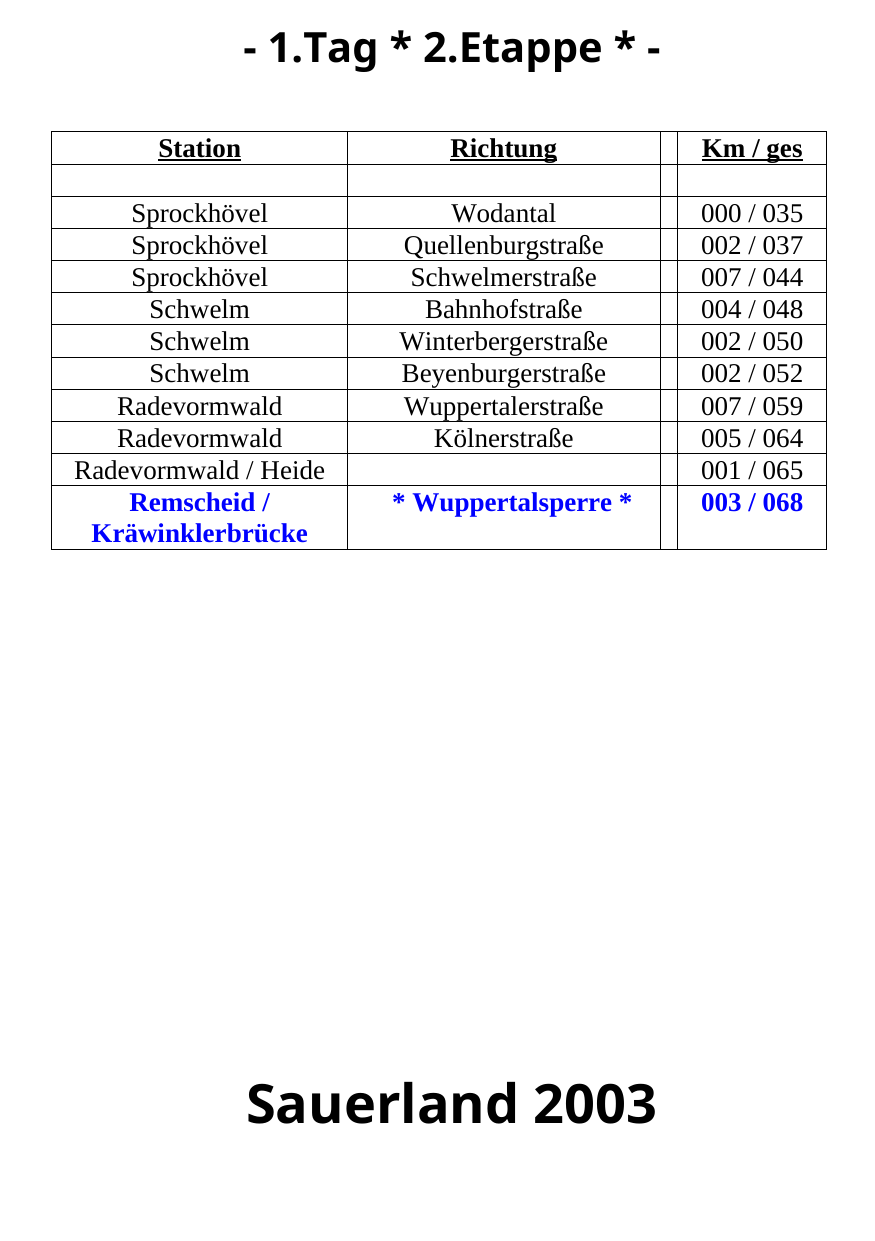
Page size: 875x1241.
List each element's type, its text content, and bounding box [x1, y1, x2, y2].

table_cell [661, 293, 677, 324]
table_cell [661, 390, 677, 421]
table_cell Schwelm [52, 358, 347, 389]
table_cell 002 / 050 [678, 325, 826, 357]
table_cell Radevormwald [52, 390, 347, 421]
table_header [661, 132, 677, 163]
table_cell [661, 229, 677, 260]
table_cell [661, 325, 677, 357]
table_cell Sprockhövel [52, 229, 347, 260]
table_cell [661, 422, 677, 453]
table_cell [661, 165, 677, 196]
table_cell 003 / 068 [678, 486, 826, 549]
table_cell Wuppertalerstraße [348, 390, 660, 421]
table_cell Sprockhövel [52, 261, 347, 292]
table_cell 007 / 059 [678, 390, 826, 421]
table_cell Radevormwald [52, 422, 347, 453]
table_cell Schwelm [52, 293, 347, 324]
table_cell [661, 454, 677, 485]
table_cell Radevormwald / Heide [52, 454, 347, 485]
table_header Km / ges [678, 132, 826, 163]
table_cell Quellenburgstraße [348, 229, 660, 260]
table_cell Sprockhövel [52, 197, 347, 228]
table_cell Winterbergerstraße [348, 325, 660, 357]
table_cell [348, 165, 660, 196]
table_cell [348, 454, 660, 485]
table_cell [678, 165, 826, 196]
table_cell Wodantal [348, 197, 660, 228]
table_cell 004 / 048 [678, 293, 826, 324]
table_header Station [52, 132, 347, 163]
table_cell 002 / 037 [678, 229, 826, 260]
table_cell 000 / 035 [678, 197, 826, 228]
table_cell Beyenburgerstraße [348, 358, 660, 389]
table_cell Schwelmerstraße [348, 261, 660, 292]
table_cell [661, 358, 677, 389]
table_cell 005 / 064 [678, 422, 826, 453]
table_cell 002 / 052 [678, 358, 826, 389]
table_header Richtung [348, 132, 660, 163]
table_cell [52, 165, 347, 196]
table_cell 007 / 044 [678, 261, 826, 292]
table_cell [661, 197, 677, 228]
table_cell 001 / 065 [678, 454, 826, 485]
table_cell [661, 261, 677, 292]
table_cell Schwelm [52, 325, 347, 357]
table_cell * Wuppertalsperre * [348, 486, 660, 549]
table_cell [661, 486, 677, 549]
table_cell Remscheid / Kräwinklerbrücke [52, 486, 347, 549]
table_cell Bahnhofstraße [348, 293, 660, 324]
text Sauerland 2003 [59, 1066, 844, 1140]
text - 1.Tag * 2.Etappe * - [59, 18, 844, 74]
table_cell Kölnerstraße [348, 422, 660, 453]
